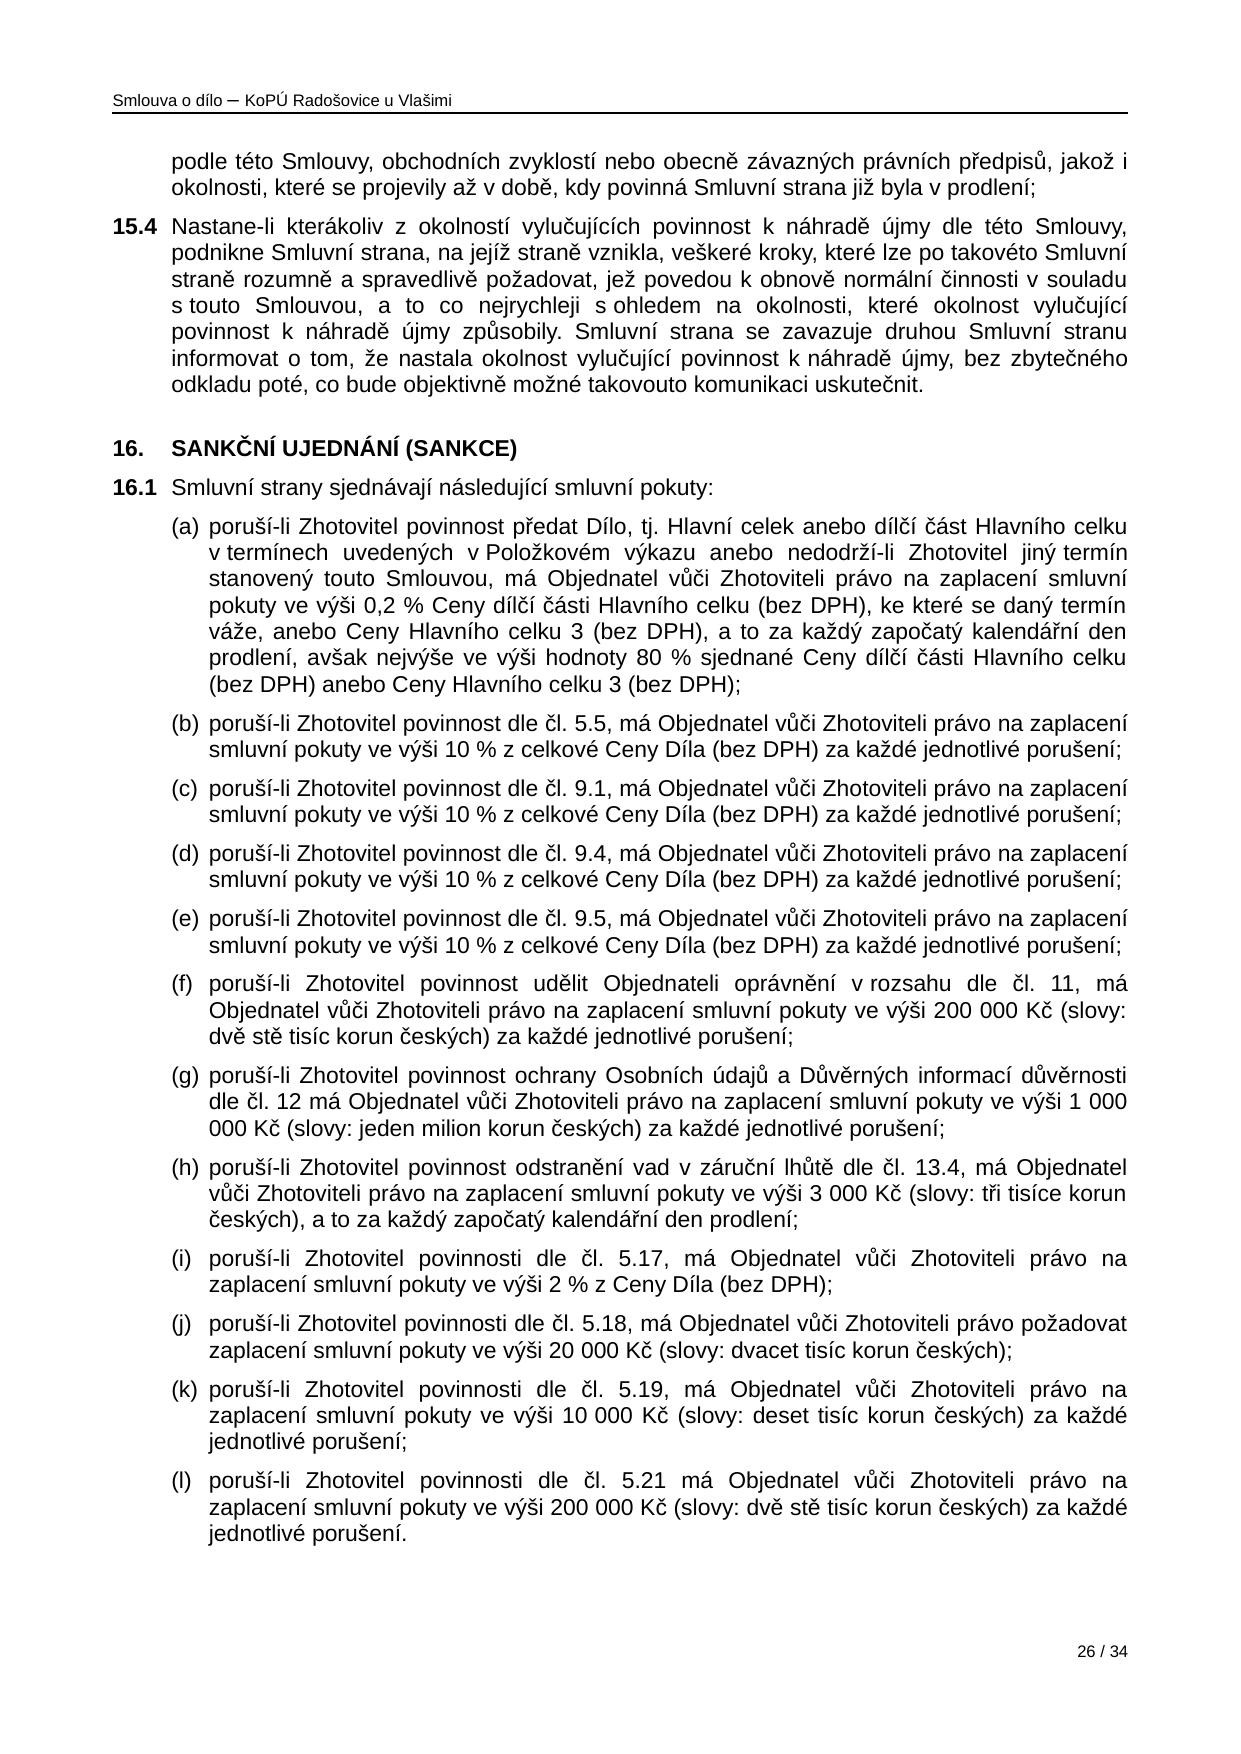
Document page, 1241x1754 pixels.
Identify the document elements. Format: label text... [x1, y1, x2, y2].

text Sankční ujednání (SANKCE) [112, 435, 1128, 461]
list poruší-li Zhotovitel povinnost předat Dílo, tj. Hlavní celek anebo dílčí část Hlavního celku v termínech uvedených v Položkovém výkazu anebo nedodrží-li Zhotovitel jiný termín stanovený touto Smlouvou, má Objednatel vůči Zhotoviteli právo na zaplacení smluvní pokuty ve výši 0,2 % Ceny dílčí části Hlavního celku (bez DPH), ke které se daný termín váže, anebo Ceny Hlavního celku 3 (bez DPH), a to za každý započatý kalendářní den prodlení, avšak nejvýše ve výši hodnoty 80 % sjednané Ceny dílčí části Hlavního celku (bez DPH) anebo Ceny Hlavního celku 3 (bez DPH); [171, 513, 1128, 697]
text Nastane-li kterákoliv z okolností vylučujících povinnost k náhradě újmy dle této Smlouvy, podnikne Smluvní strana, na jejíž straně vznikla, veškeré kroky, které lze po takovéto Smluvní straně rozumně a spravedlivě požadovat, jež povedou k obnově normální činnosti v souladu s touto Smlouvou, a to co nejrychleji s ohledem na okolnosti, které okolnost vylučující povinnost k náhradě újmy způsobily. Smluvní strana se zavazuje druhou Smluvní stranu informovat o tom, že nastala okolnost vylučující povinnost k náhradě újmy, bez zbytečného odkladu poté, co bude objektivně možné takovouto komunikaci uskutečnit. [112, 213, 1128, 397]
list poruší-li Zhotovitel povinnosti dle čl. 5.18, má Objednatel vůči Zhotoviteli právo požadovat zaplacení smluvní pokuty ve výši 20 000 Kč (slovy: dvacet tisíc korun českých); [171, 1310, 1128, 1363]
list poruší-li Zhotovitel povinnost ochrany Osobních údajů a Důvěrných informací důvěrnosti dle čl. 12 má Objednatel vůči Zhotoviteli právo na zaplacení smluvní pokuty ve výši 1 000 000 Kč (slovy: jeden milion korun českých) za každé jednotlivé porušení; [171, 1062, 1128, 1141]
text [112, 148, 1128, 200]
list poruší-li Zhotovitel povinnost udělit Objednateli oprávnění v rozsahu dle čl. 11, má Objednatel vůči Zhotoviteli právo na zaplacení smluvní pokuty ve výši 200 000 Kč (slovy: dvě stě tisíc korun českých) za každé jednotlivé porušení; [171, 970, 1128, 1049]
list poruší-li Zhotovitel povinnost odstranění vad v záruční lhůtě dle čl. 13.4, má Objednatel vůči Zhotoviteli právo na zaplacení smluvní pokuty ve výši 3 000 Kč (slovy: tři tisíce korun českých), a to za každý započatý kalendářní den prodlení; [171, 1153, 1128, 1233]
list poruší-li Zhotovitel povinnosti dle čl. 5.21 má Objednatel vůči Zhotoviteli právo na zaplacení smluvní pokuty ve výši 200 000 Kč (slovy: dvě stě tisíc korun českých) za každé jednotlivé porušení. [171, 1467, 1128, 1546]
list poruší-li Zhotovitel povinnosti dle čl. 5.19, má Objednatel vůči Zhotoviteli právo na zaplacení smluvní pokuty ve výši 10 000 Kč (slovy: deset tisíc korun českých) za každé jednotlivé porušení; [171, 1376, 1128, 1454]
list poruší-li Zhotovitel povinnost dle čl. 9.5, má Objednatel vůči Zhotoviteli právo na zaplacení smluvní pokuty ve výši 10 % z celkové Ceny Díla (bez DPH) za každé jednotlivé porušení; [171, 905, 1128, 958]
list poruší-li Zhotovitel povinnost dle čl. 5.5, má Objednatel vůči Zhotoviteli právo na zaplacení smluvní pokuty ve výši 10 % z celkové Ceny Díla (bez DPH) za každé jednotlivé porušení; [171, 709, 1128, 762]
text Smluvní strany sjednávají následující smluvní pokuty: [112, 474, 1128, 500]
list poruší-li Zhotovitel povinnosti dle čl. 5.17, má Objednatel vůči Zhotoviteli právo na zaplacení smluvní pokuty ve výši 2 % z Ceny Díla (bez DPH); [171, 1245, 1128, 1298]
list poruší-li Zhotovitel povinnost dle čl. 9.4, má Objednatel vůči Zhotoviteli právo na zaplacení smluvní pokuty ve výši 10 % z celkové Ceny Díla (bez DPH) za každé jednotlivé porušení; [171, 840, 1128, 893]
list poruší-li Zhotovitel povinnost dle čl. 9.1, má Objednatel vůči Zhotoviteli právo na zaplacení smluvní pokuty ve výši 10 % z celkové Ceny Díla (bez DPH) za každé jednotlivé porušení; [171, 775, 1128, 827]
